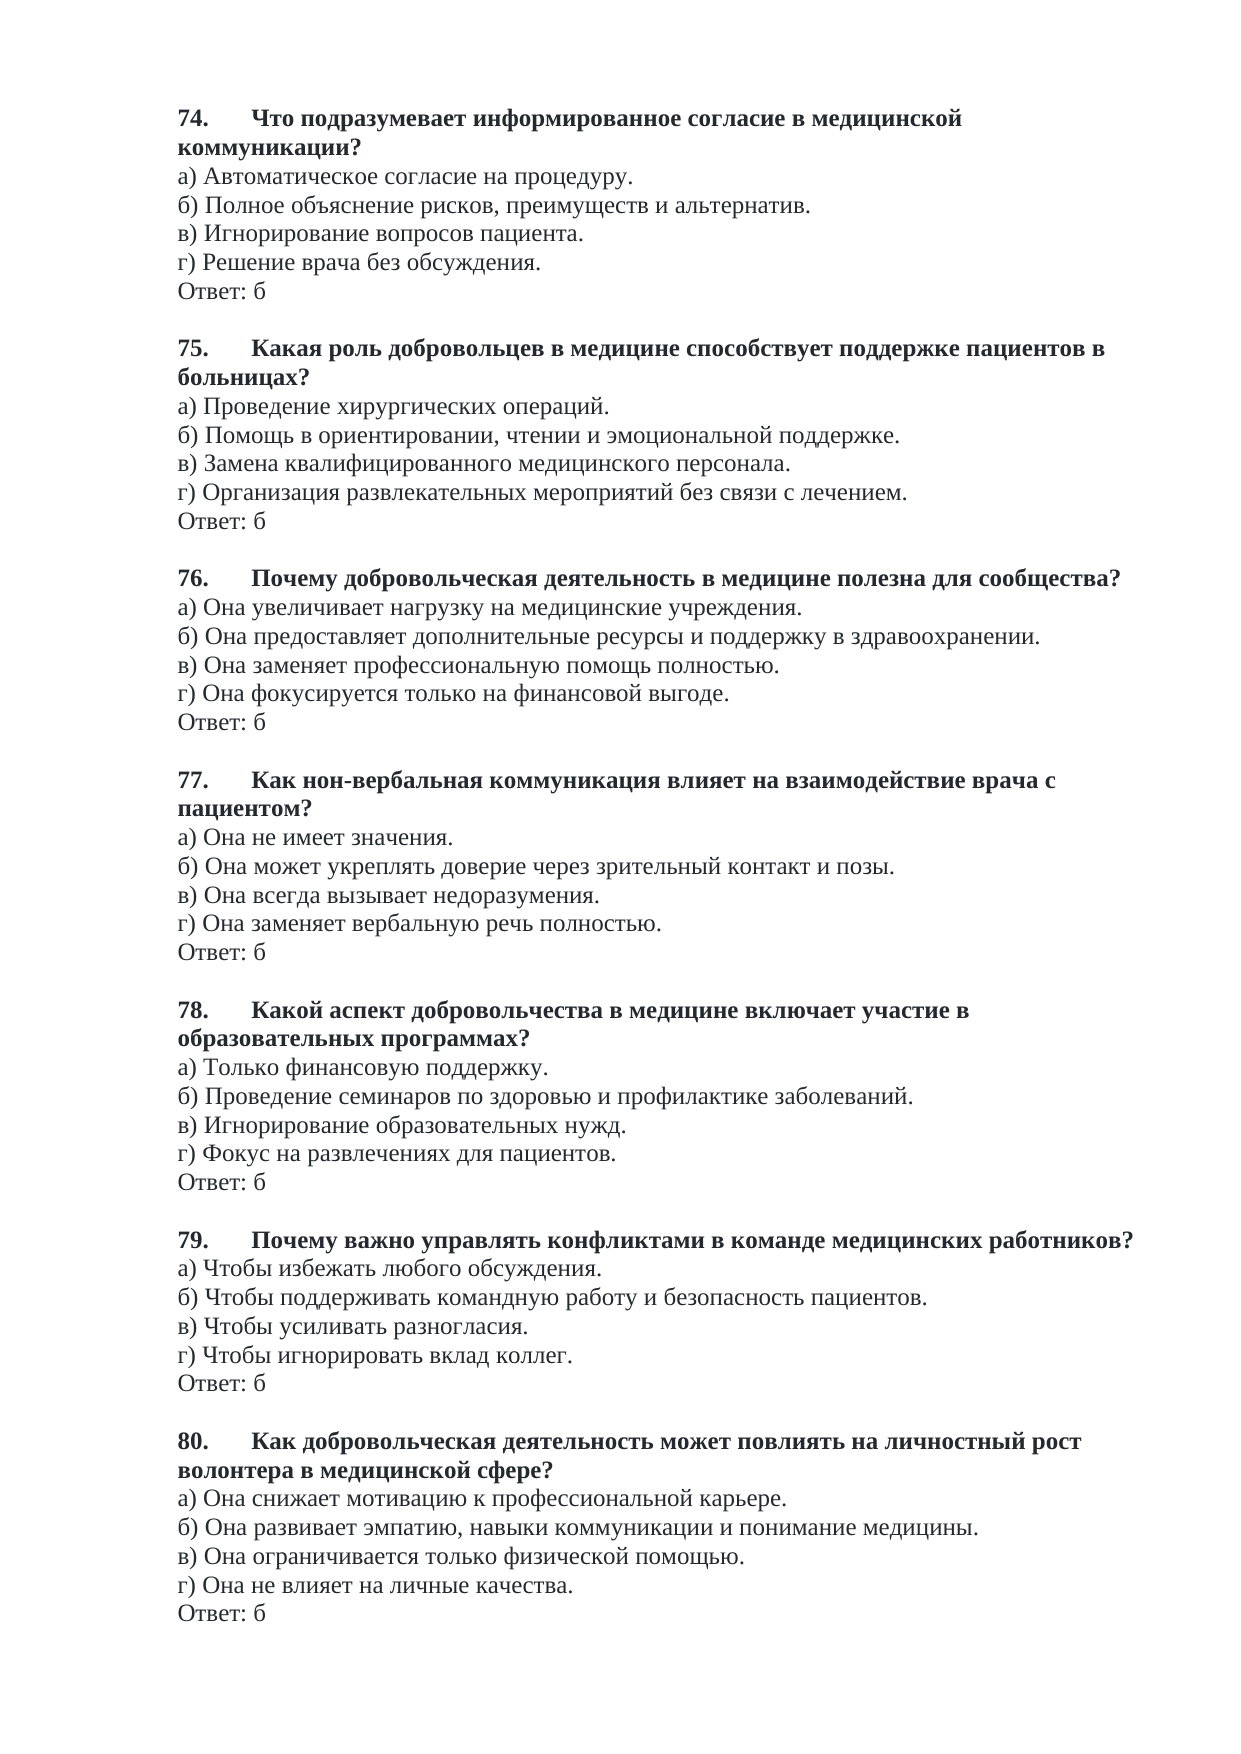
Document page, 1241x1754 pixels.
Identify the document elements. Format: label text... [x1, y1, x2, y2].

text Ответ: б [177, 707, 1152, 736]
text Ответ: б [177, 506, 1152, 535]
list Почему важно управлять конфликтами в команде медицинских работников? а) Чтобы избежать любого обсуждения. б) Чтобы поддерживать командную работу и безопасность пациентов. в) Чтобы усиливать разногласия. г) Чтобы игнорировать вклад коллег. [177, 1225, 1152, 1368]
text Ответ: б [177, 276, 1152, 305]
text Ответ: б [177, 1167, 1152, 1196]
list Какой аспект добровольчества в медицине включает участие в образовательных программах? а) Только финансовую поддержку. б) Проведение семинаров по здоровью и профилактике заболеваний. в) Игнорирование образовательных нужд. г) Фокус на развлечениях для пациентов. [177, 995, 1152, 1167]
text Ответ: б [177, 937, 1152, 966]
list Что подразумевает информированное согласие в медицинской коммуникации? а) Автоматическое согласие на процедуру. б) Полное объяснение рисков, преимуществ и альтернатив. в) Игнорирование вопросов пациента. г) Решение врача без обсуждения. [177, 103, 1152, 276]
text Ответ: б [177, 1598, 1152, 1627]
list Как нон-вербальная коммуникация влияет на взаимодействие врача с пациентом? а) Она не имеет значения. б) Она может укреплять доверие через зрительный контакт и позы. в) Она всегда вызывает недоразумения. г) Она заменяет вербальную речь полностью. [177, 765, 1152, 937]
list Какая роль добровольцев в медицине способствует поддержке пациентов в больницах? а) Проведение хирургических операций. б) Помощь в ориентировании, чтении и эмоциональной поддержке. в) Замена квалифицированного медицинского персонала. г) Организация развлекательных мероприятий без связи с лечением. [177, 333, 1152, 506]
text Ответ: б [177, 1368, 1152, 1397]
list Почему добровольческая деятельность в медицине полезна для сообщества? а) Она увеличивает нагрузку на медицинские учреждения. б) Она предоставляет дополнительные ресурсы и поддержку в здравоохранении. в) Она заменяет профессиональную помощь полностью. г) Она фокусируется только на финансовой выгоде. [177, 563, 1152, 707]
list Как добровольческая деятельность может повлиять на личностный рост волонтера в медицинской сфере? а) Она снижает мотивацию к профессиональной карьере. б) Она развивает эмпатию, навыки коммуникации и понимание медицины. в) Она ограничивается только физической помощью. г) Она не влияет на личные качества. [177, 1426, 1152, 1598]
